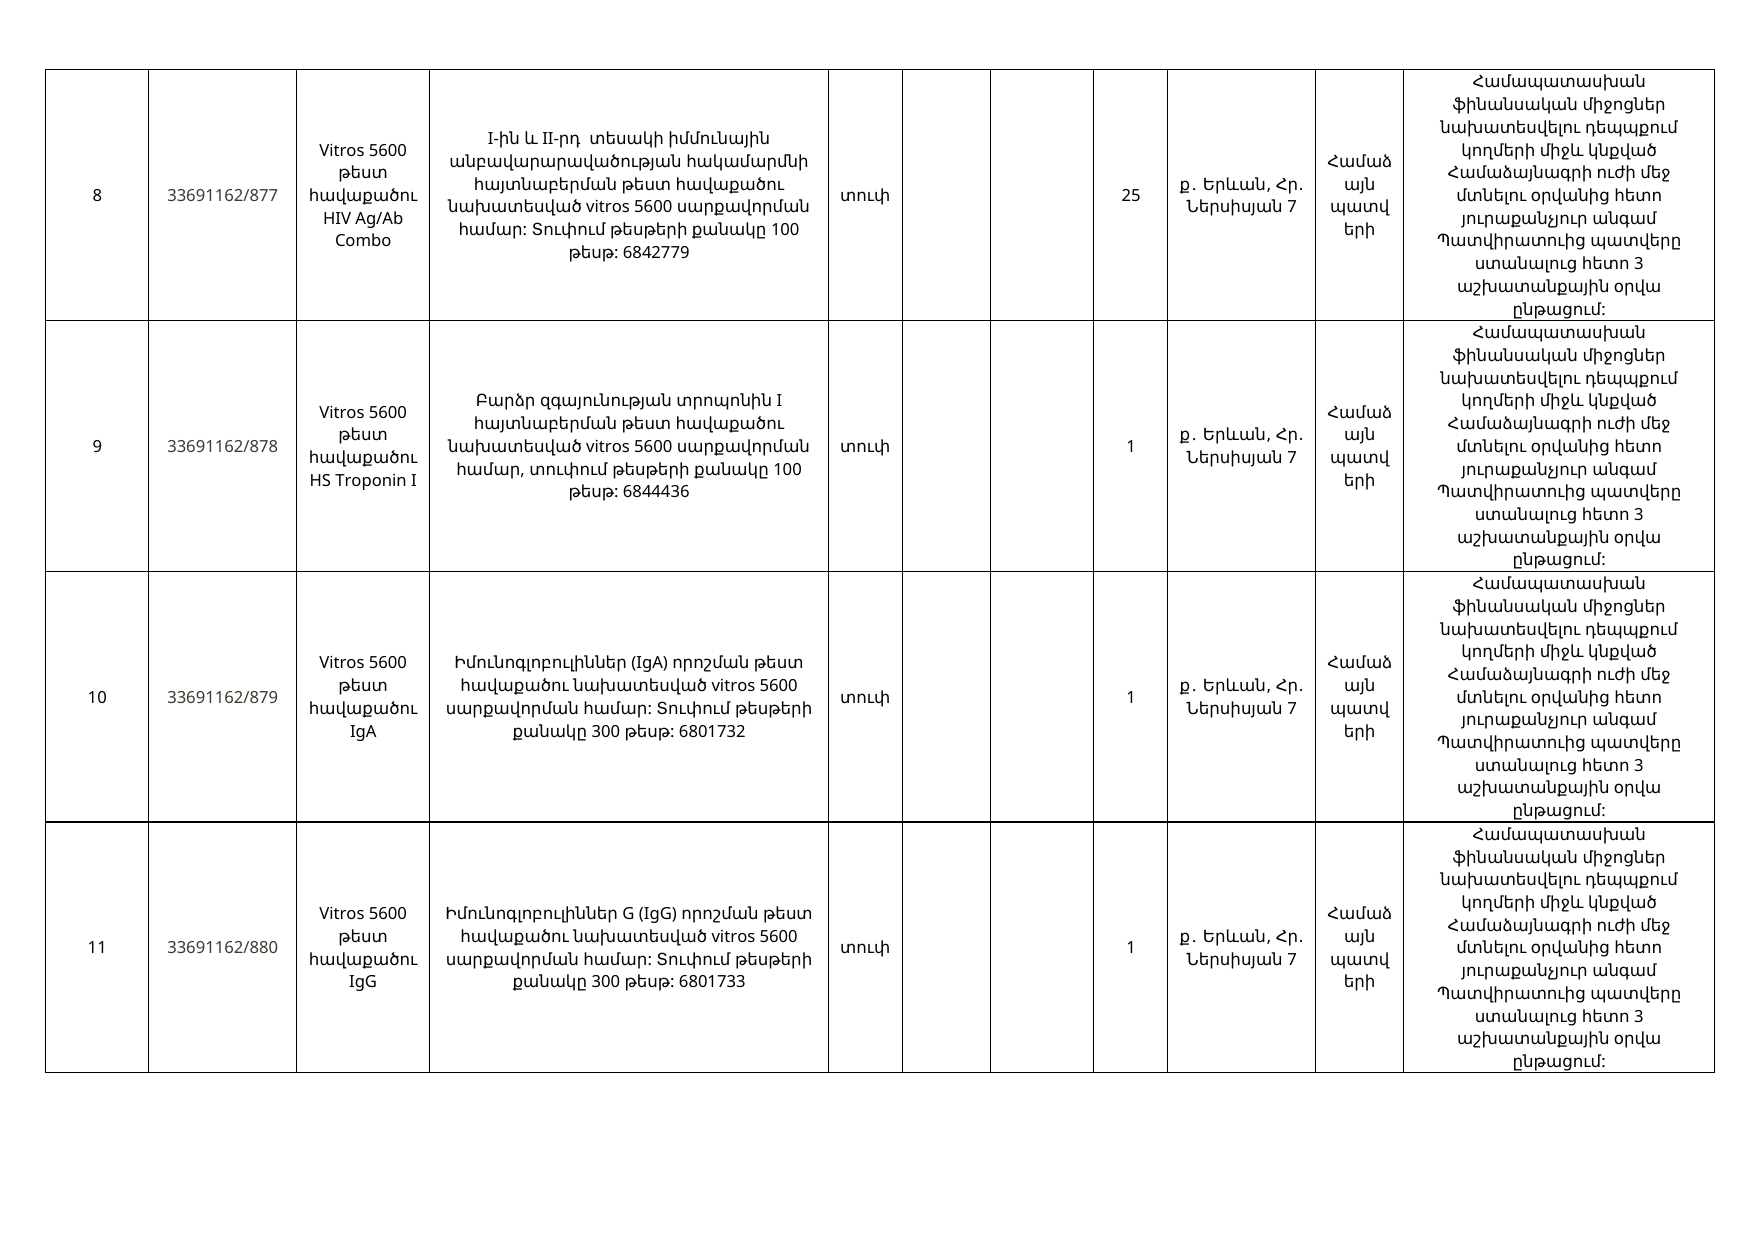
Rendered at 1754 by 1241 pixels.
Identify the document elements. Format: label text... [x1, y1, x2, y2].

table_cell ք․ Երևան, Հր․ Ներսիսյան 7 [1168, 572, 1315, 821]
table_cell Համաձայն պատվերի [1316, 70, 1403, 320]
table_cell Համաձայն պատվերի [1316, 572, 1403, 821]
table_cell [991, 823, 1093, 1072]
table_cell տուփ [829, 70, 902, 320]
table_cell Բարձր զգայունության տրոպոնին I հայտնաբերման թեստ հավաքածու նախատեսված vitros 5600 սարքավորման համար, տուփում թեսթերի քանակը 100 թեսթ: 6844436 [430, 321, 828, 571]
table_cell 1 [1094, 823, 1167, 1072]
table_cell 8 [46, 70, 148, 320]
table_cell Vitros 5600 թեստ հավաքածու HIV Ag/Ab Combo [297, 70, 429, 320]
table_cell Համաձայն պատվերի [1316, 321, 1403, 571]
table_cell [1404, 70, 1714, 320]
table_cell 25 [1094, 70, 1167, 320]
table_cell [991, 321, 1093, 571]
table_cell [1404, 823, 1714, 1072]
table_cell 33691162/880 [149, 823, 296, 1072]
table_cell 10 [46, 572, 148, 821]
table_cell տուփ [829, 321, 902, 571]
table_cell Համաձայն պատվերի [1316, 823, 1403, 1072]
table_cell Vitros 5600 թեստ հավաքածու HS Troponin I [297, 321, 429, 571]
table_cell տուփ [829, 572, 902, 821]
table_cell 33691162/878 [149, 321, 296, 571]
table_cell [903, 823, 990, 1072]
table_cell [903, 70, 990, 320]
table_cell Vitros 5600 թեստ հավաքածու IgG [297, 823, 429, 1072]
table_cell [1168, 70, 1315, 320]
table_cell տուփ [829, 823, 902, 1072]
table_cell [991, 70, 1093, 320]
table_cell 33691162/879 [149, 572, 296, 821]
table_cell [903, 321, 990, 571]
table_cell Իմունոգլոբուլիններ (IgA) որոշման թեստ հավաքածու նախատեսված vitros 5600 սարքավորման համար: Տուփում թեսթերի քանակը 300 թեսթ: 6801732 [430, 572, 828, 821]
table_cell Vitros 5600 թեստ հավաքածու IgA [297, 572, 429, 821]
table_cell [903, 572, 990, 821]
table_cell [1168, 823, 1315, 1072]
table_cell [991, 572, 1093, 821]
table_cell ք․ Երևան, Հր․ Ներսիսյան 7 [1168, 321, 1315, 571]
table_cell I-ին և II-րդ տեսակի իմմունային անբավարարավածության հակամարմնի հայտնաբերման թեստ հավաքածու նախատեսված vitros 5600 սարքավորման համար: Տուփում թեսթերի քանակը 100 թեսթ: 6842779 [430, 70, 828, 320]
table_cell Իմունոգլոբուլիններ G (IgG) որոշման թեստ հավաքածու նախատեսված vitros 5600 սարքավորման համար: Տուփում թեսթերի քանակը 300 թեսթ: 6801733 [430, 823, 828, 1072]
table_cell 11 [46, 823, 148, 1072]
table_cell 33691162/877 [149, 70, 296, 320]
table_cell 1 [1094, 572, 1167, 821]
table_cell 1 [1094, 321, 1167, 571]
table_cell 9 [46, 321, 148, 571]
